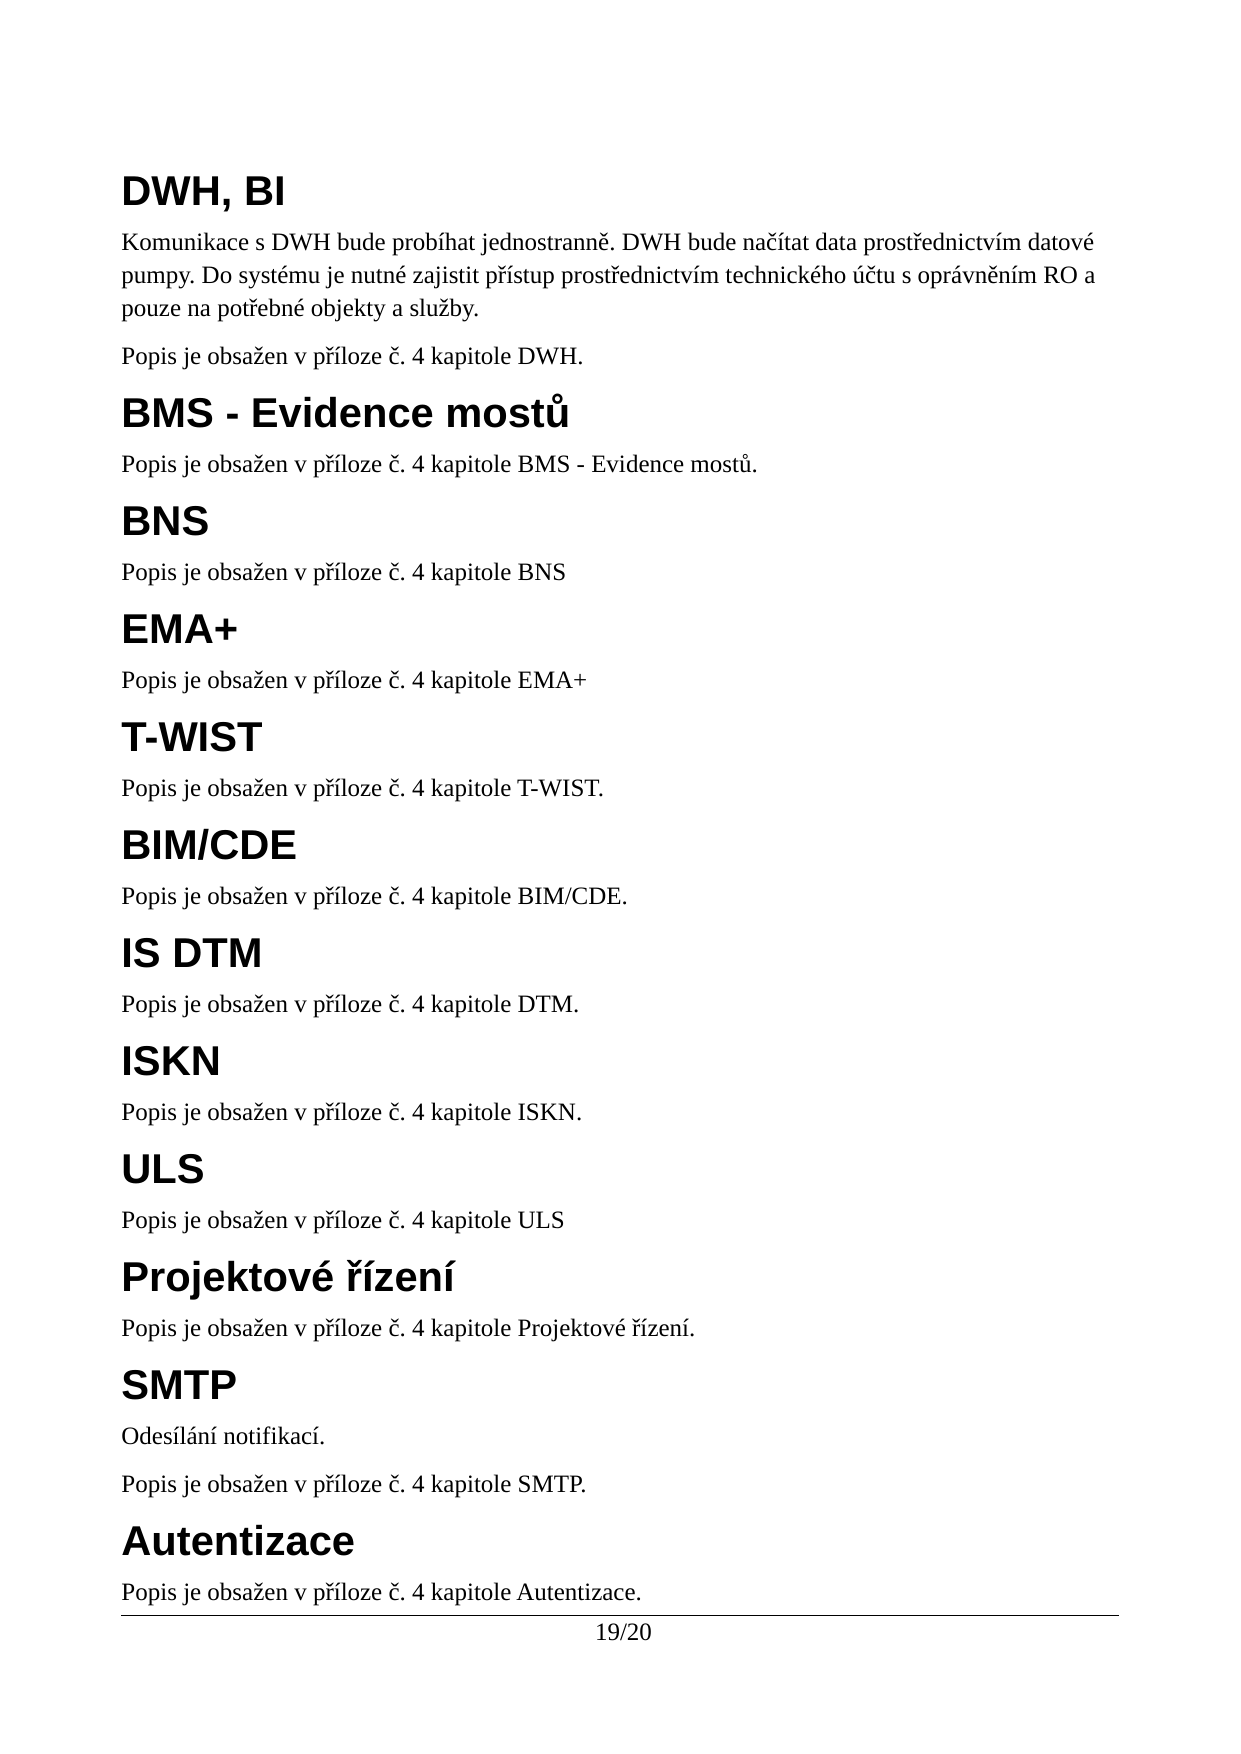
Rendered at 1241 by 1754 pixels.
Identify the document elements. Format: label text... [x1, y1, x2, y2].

text Popis je obsažen v příloze č. 4 kapitole SMTP. [121, 1469, 1119, 1497]
text Popis je obsažen v příloze č. 4 kapitole BNS [121, 557, 1119, 586]
subtitle Autentizace [121, 1516, 1119, 1564]
subtitle IS DTM [121, 928, 1119, 976]
subtitle BIM/CDE [121, 821, 1119, 868]
subtitle SMTP [121, 1361, 1119, 1408]
subtitle ISKN [121, 1037, 1119, 1084]
subtitle BMS - Evidence mostů [121, 388, 1119, 436]
text Popis je obsažen v příloze č. 4 kapitole ISKN. [121, 1097, 1119, 1126]
text Odesílání notifikací. [121, 1421, 1119, 1450]
text Popis je obsažen v příloze č. 4 kapitole DWH. [121, 341, 1119, 369]
text Popis je obsažen v příloze č. 4 kapitole Projektové řízení. [121, 1313, 1119, 1342]
text Popis je obsažen v příloze č. 4 kapitole DTM. [121, 989, 1119, 1018]
text Popis je obsažen v příloze č. 4 kapitole EMA+ [121, 665, 1119, 694]
text Popis je obsažen v příloze č. 4 kapitole T-WIST. [121, 773, 1119, 802]
subtitle Projektové řízení [121, 1253, 1119, 1301]
subtitle T-WIST [121, 712, 1119, 760]
text Popis je obsažen v příloze č. 4 kapitole BIM/CDE. [121, 881, 1119, 910]
subtitle BNS [121, 496, 1119, 544]
text Popis je obsažen v příloze č. 4 kapitole ULS [121, 1205, 1119, 1234]
subtitle EMA+ [121, 604, 1119, 652]
text Popis je obsažen v příloze č. 4 kapitole BMS - Evidence mostů. [121, 449, 1119, 478]
subtitle DWH, BI [121, 167, 1119, 215]
text Popis je obsažen v příloze č. 4 kapitole Autentizace. [121, 1577, 1119, 1605]
text Komunikace s DWH bude probíhat jednostranně. DWH bude načítat data prostřednictvím datové pumpy. Do systému je nutné zajistit přístup prostřednictvím technického účtu s oprávněním RO a pouze na potřebné objekty a služby. [121, 227, 1119, 322]
subtitle ULS [121, 1144, 1119, 1192]
